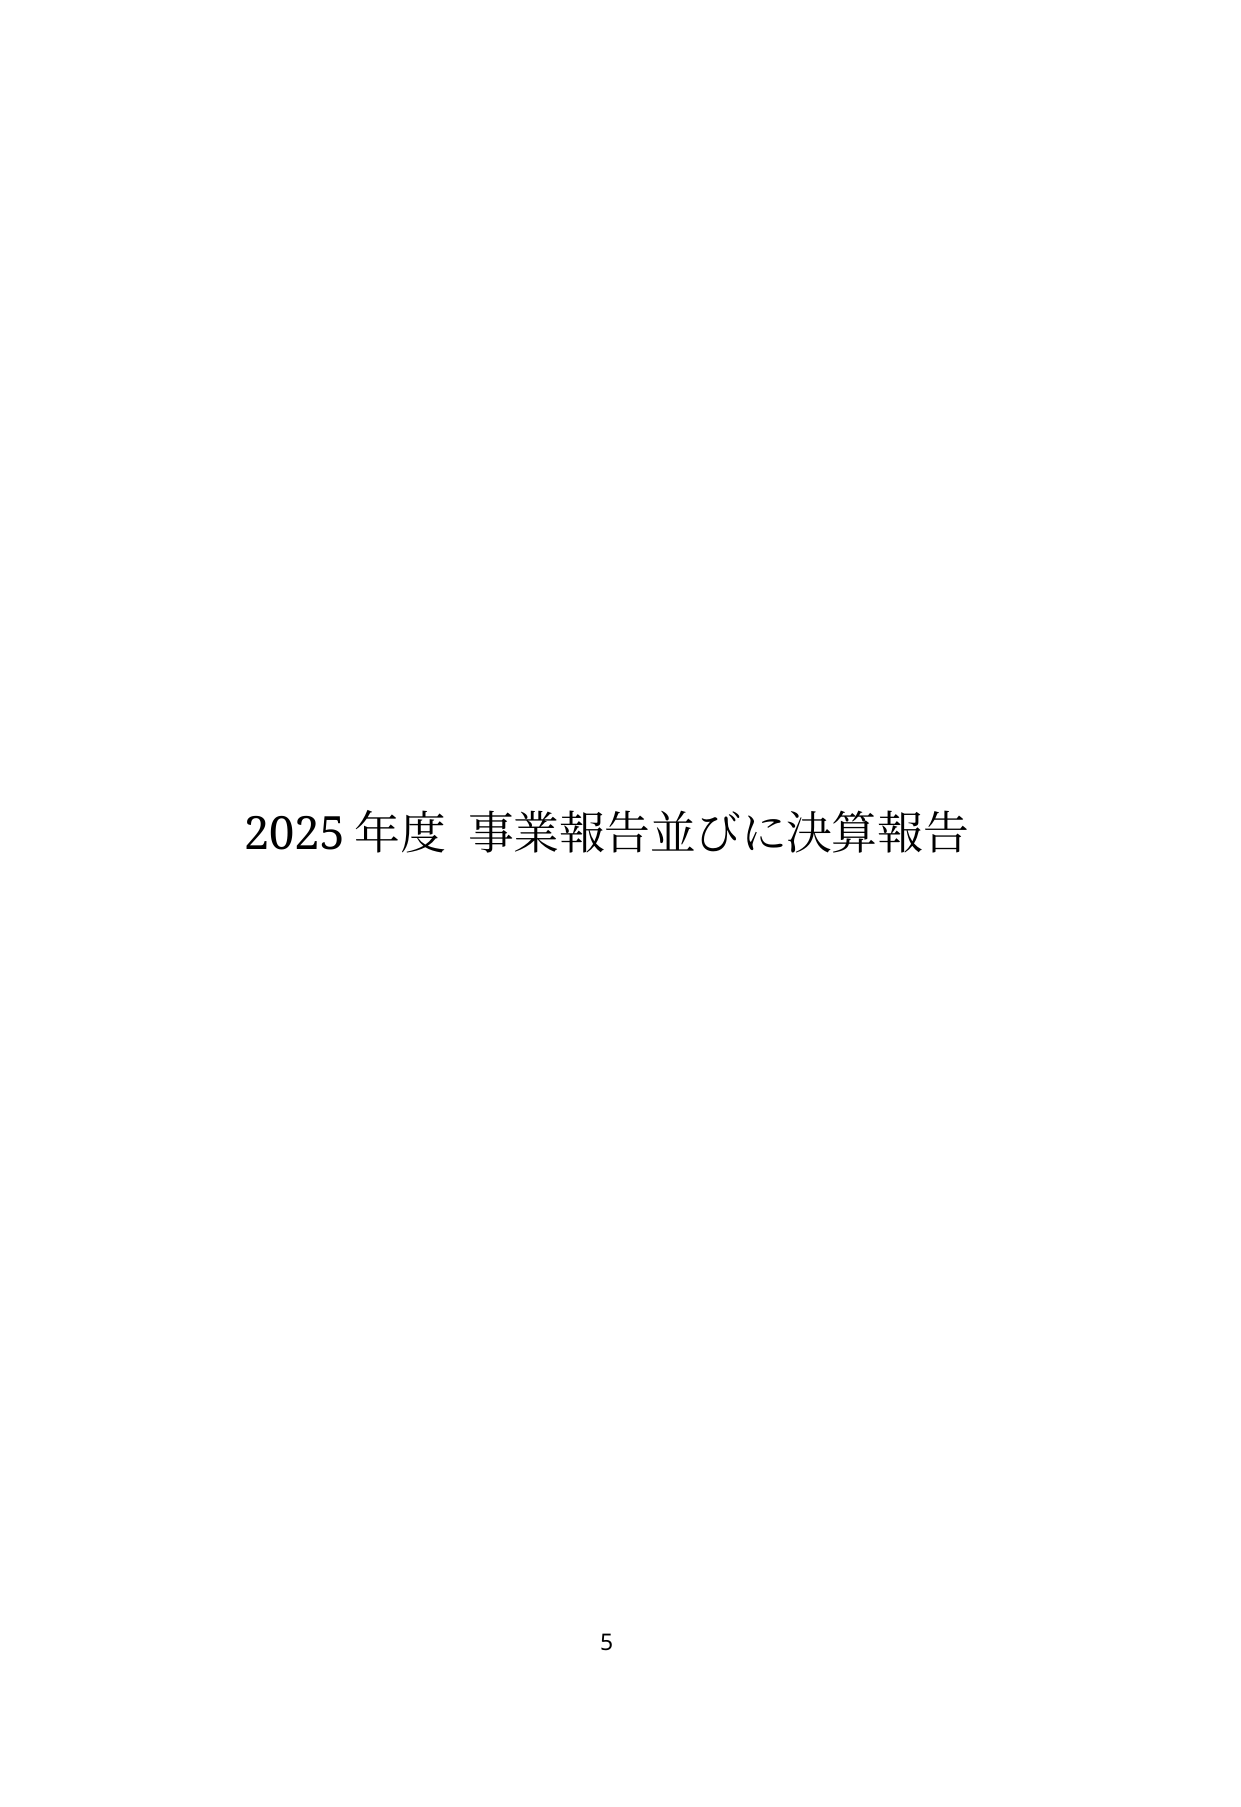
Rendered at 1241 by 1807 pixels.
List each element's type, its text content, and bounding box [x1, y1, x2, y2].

text 2025年度 事業報告並びに決算報告 [131, 796, 1082, 862]
